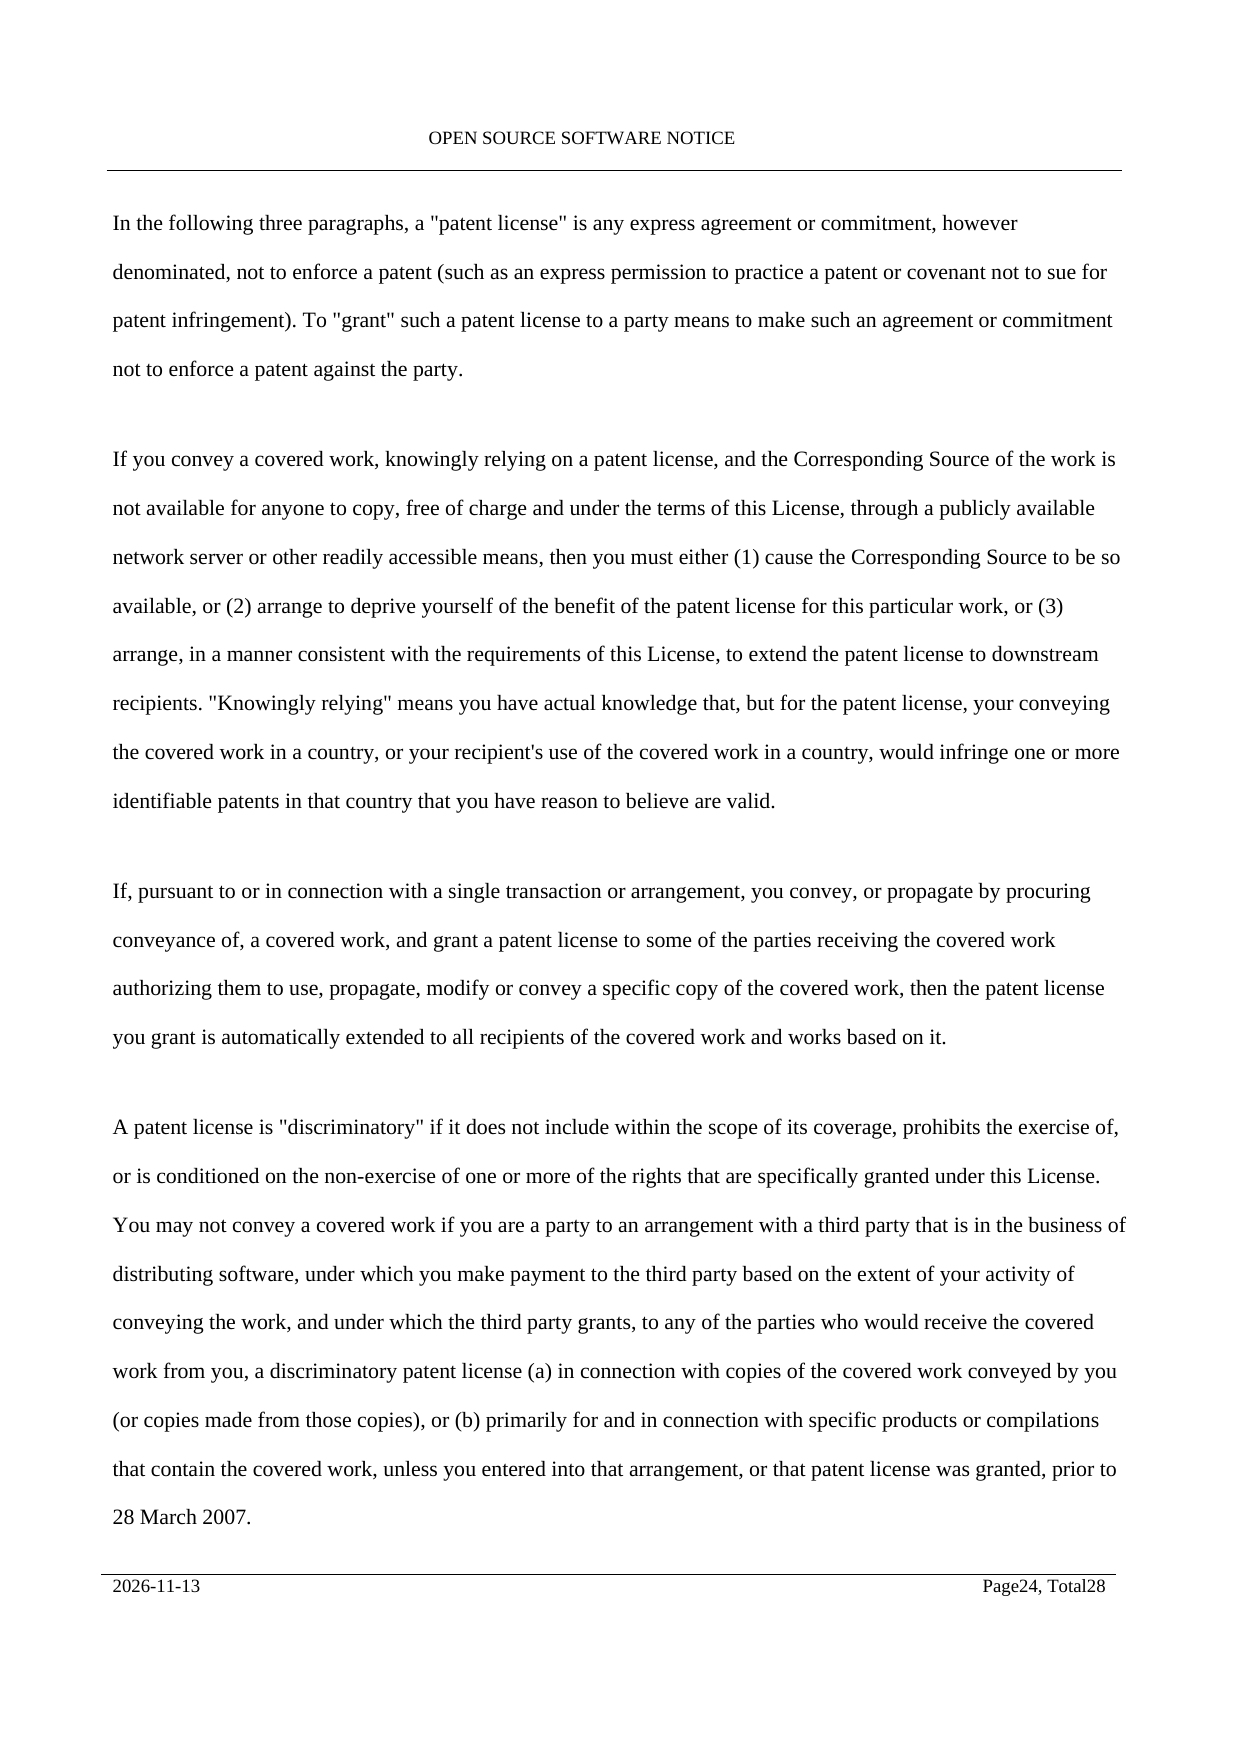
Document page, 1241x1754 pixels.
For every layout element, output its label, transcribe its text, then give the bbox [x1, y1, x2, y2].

text If, pursuant to or in connection with a single transaction or arrangement, you convey, or propagate by procuring conveyance of, a covered work, and grant a patent license to some of the parties receiving the covered work authorizing them to use, propagate, modify or convey a specific copy of the covered work, then the patent license you grant is automatically extended to all recipients of the covered work and works based on it. [112, 874, 1128, 1053]
text If you convey a covered work, knowingly relying on a patent license, and the Corresponding Source of the work is not available for anyone to copy, free of charge and under the terms of this License, through a publicly available network server or other readily accessible means, then you must either (1) cause the Corresponding Source to be so available, or (2) arrange to deprive yourself of the benefit of the patent license for this particular work, or (3) arrange, in a manner consistent with the requirements of this License, to extend the patent license to downstream recipients. "Knowingly relying" means you have actual knowledge that, but for the patent license, your conveying the covered work in a country, or your recipient's use of the covered work in a country, would infringe one or more identifiable patents in that country that you have reason to believe are valid. [112, 443, 1128, 817]
text In the following three paragraphs, a "patent license" is any express agreement or commitment, however denominated, not to enforce a patent (such as an express permission to practice a patent or covenant not to sue for patent infringement). To "grant" such a patent license to a party means to make such an agreement or commitment not to enforce a patent against the party. [112, 206, 1128, 385]
text A patent license is "discriminatory" if it does not include within the scope of its coverage, prohibits the exercise of, or is conditioned on the non-exercise of one or more of the rights that are specifically granted under this License. You may not convey a covered work if you are a party to an arrangement with a third party that is in the business of distributing software, under which you make payment to the third party based on the extent of your activity of conveying the work, and under which the third party grants, to any of the parties who would receive the covered work from you, a discriminatory patent license (a) in connection with copies of the covered work conveyed by you (or copies made from those copies), or (b) primarily for and in connection with specific products or compilations that contain the covered work, unless you entered into that arrangement, or that patent license was granted, prior to 28 March 2007. [112, 1111, 1128, 1533]
